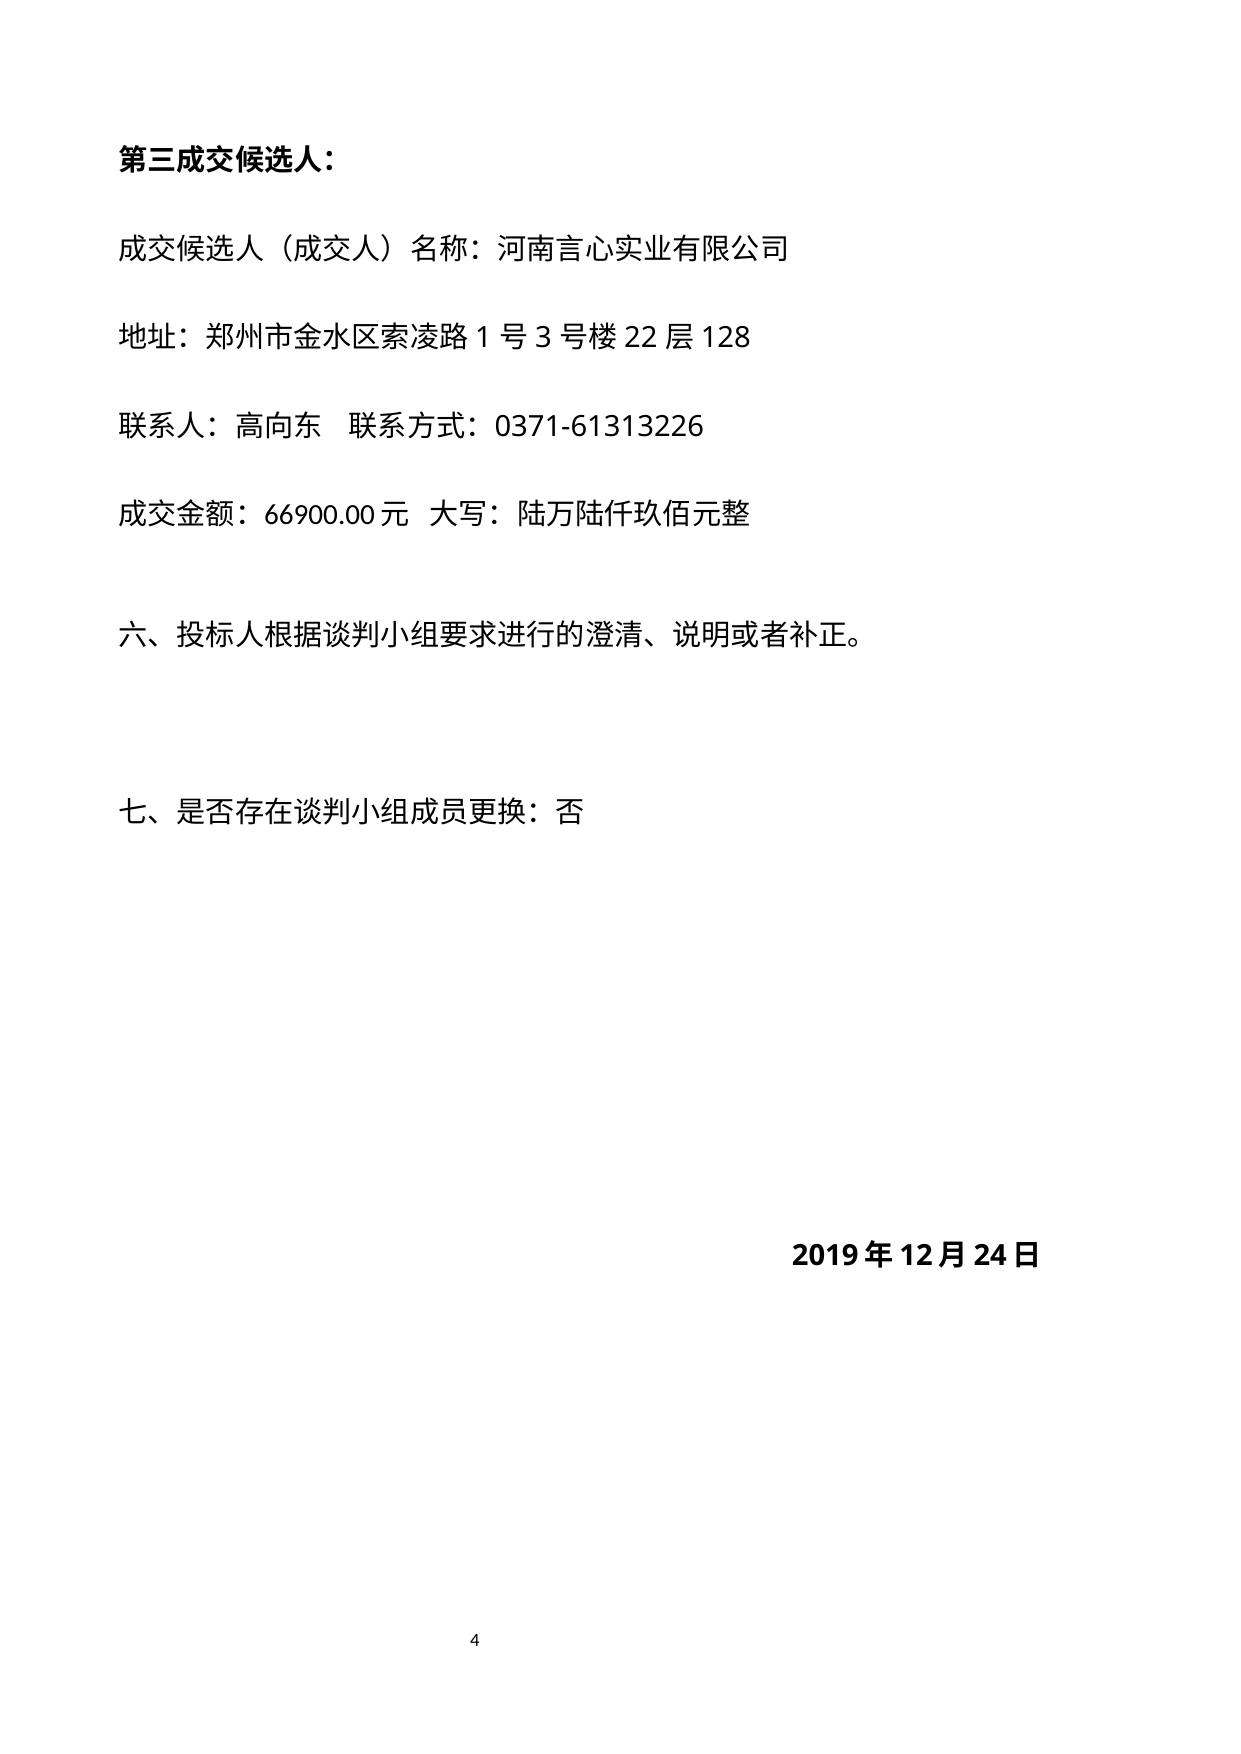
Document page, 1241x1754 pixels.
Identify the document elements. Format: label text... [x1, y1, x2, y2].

text 地址：郑州市金水区索凌路 1 号 3 号楼 22 层 128 [118, 302, 1122, 367]
text 第三成交候选人： [118, 125, 1122, 190]
text 七、是否存在谈判小组成员更换：否 [118, 778, 1122, 843]
text 成交金额：66900.00元 大写：陆万陆仟玖佰元整 [118, 479, 1122, 544]
text 成交候选人（成交人）名称：河南言心实业有限公司 [118, 214, 1122, 279]
text 联系人：高向东 联系方式：0371-61313226 [118, 391, 1122, 456]
text 六、投标人根据谈判小组要求进行的澄清、说明或者补正。 [118, 601, 1122, 666]
text 2019年12月24日 [118, 1220, 1122, 1285]
